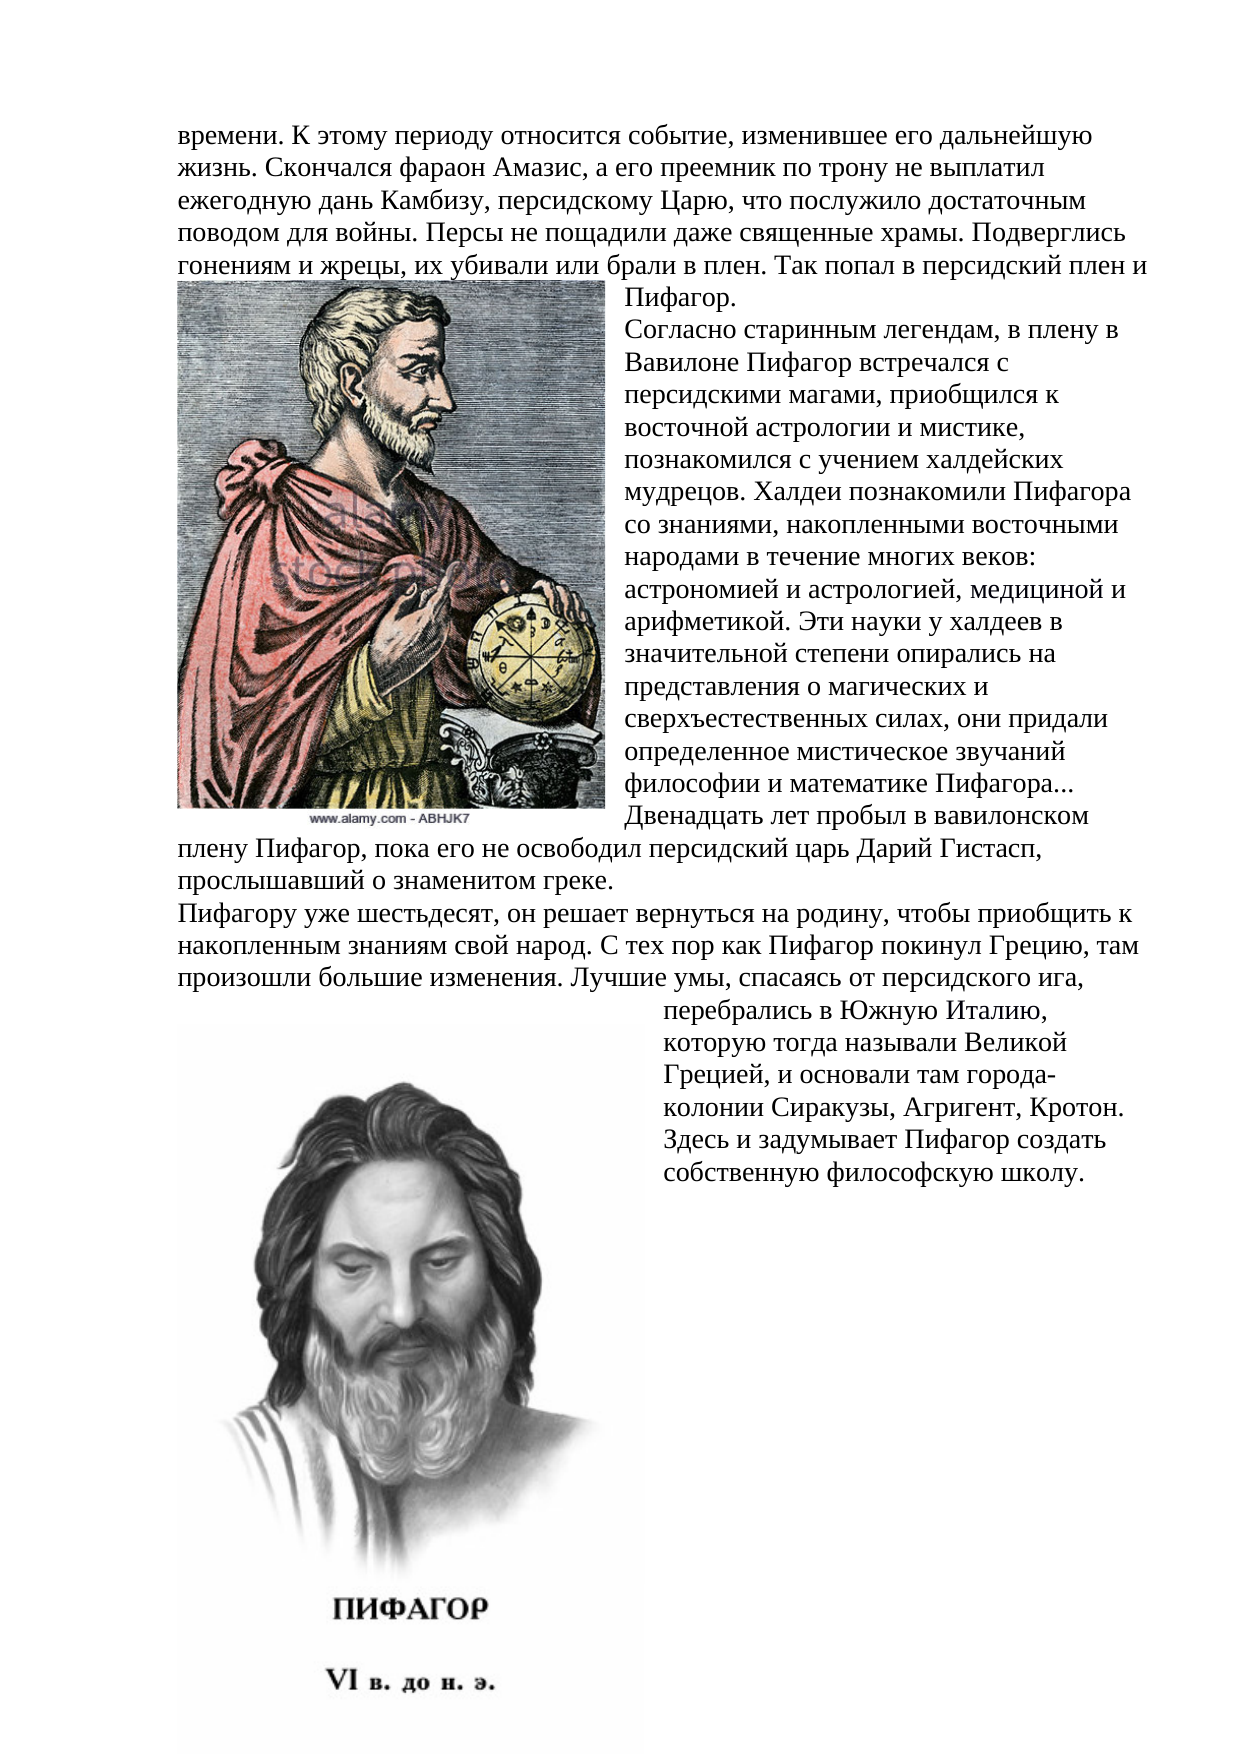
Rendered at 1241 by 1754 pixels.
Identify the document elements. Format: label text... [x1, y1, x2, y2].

picture [177, 1024, 645, 1754]
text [177, 118, 1152, 312]
picture [177, 280, 606, 829]
text Пифагору уже шестьдесят, он решает вернуться на родину, чтобы приобщить к накопленным знаниям свой народ. С тех пор как Пифагор покинул Грецию, там произошли большие изменения. Лучшие умы, спасаясь от персидского ига, перебрались в Южную Италию, которую тогда называли Великой Грецией, и основали там города-колонии Сиракузы, Агригент, Кротон. Здесь и задумывает Пифагор создать собственную философскую школу. [177, 896, 1152, 1187]
